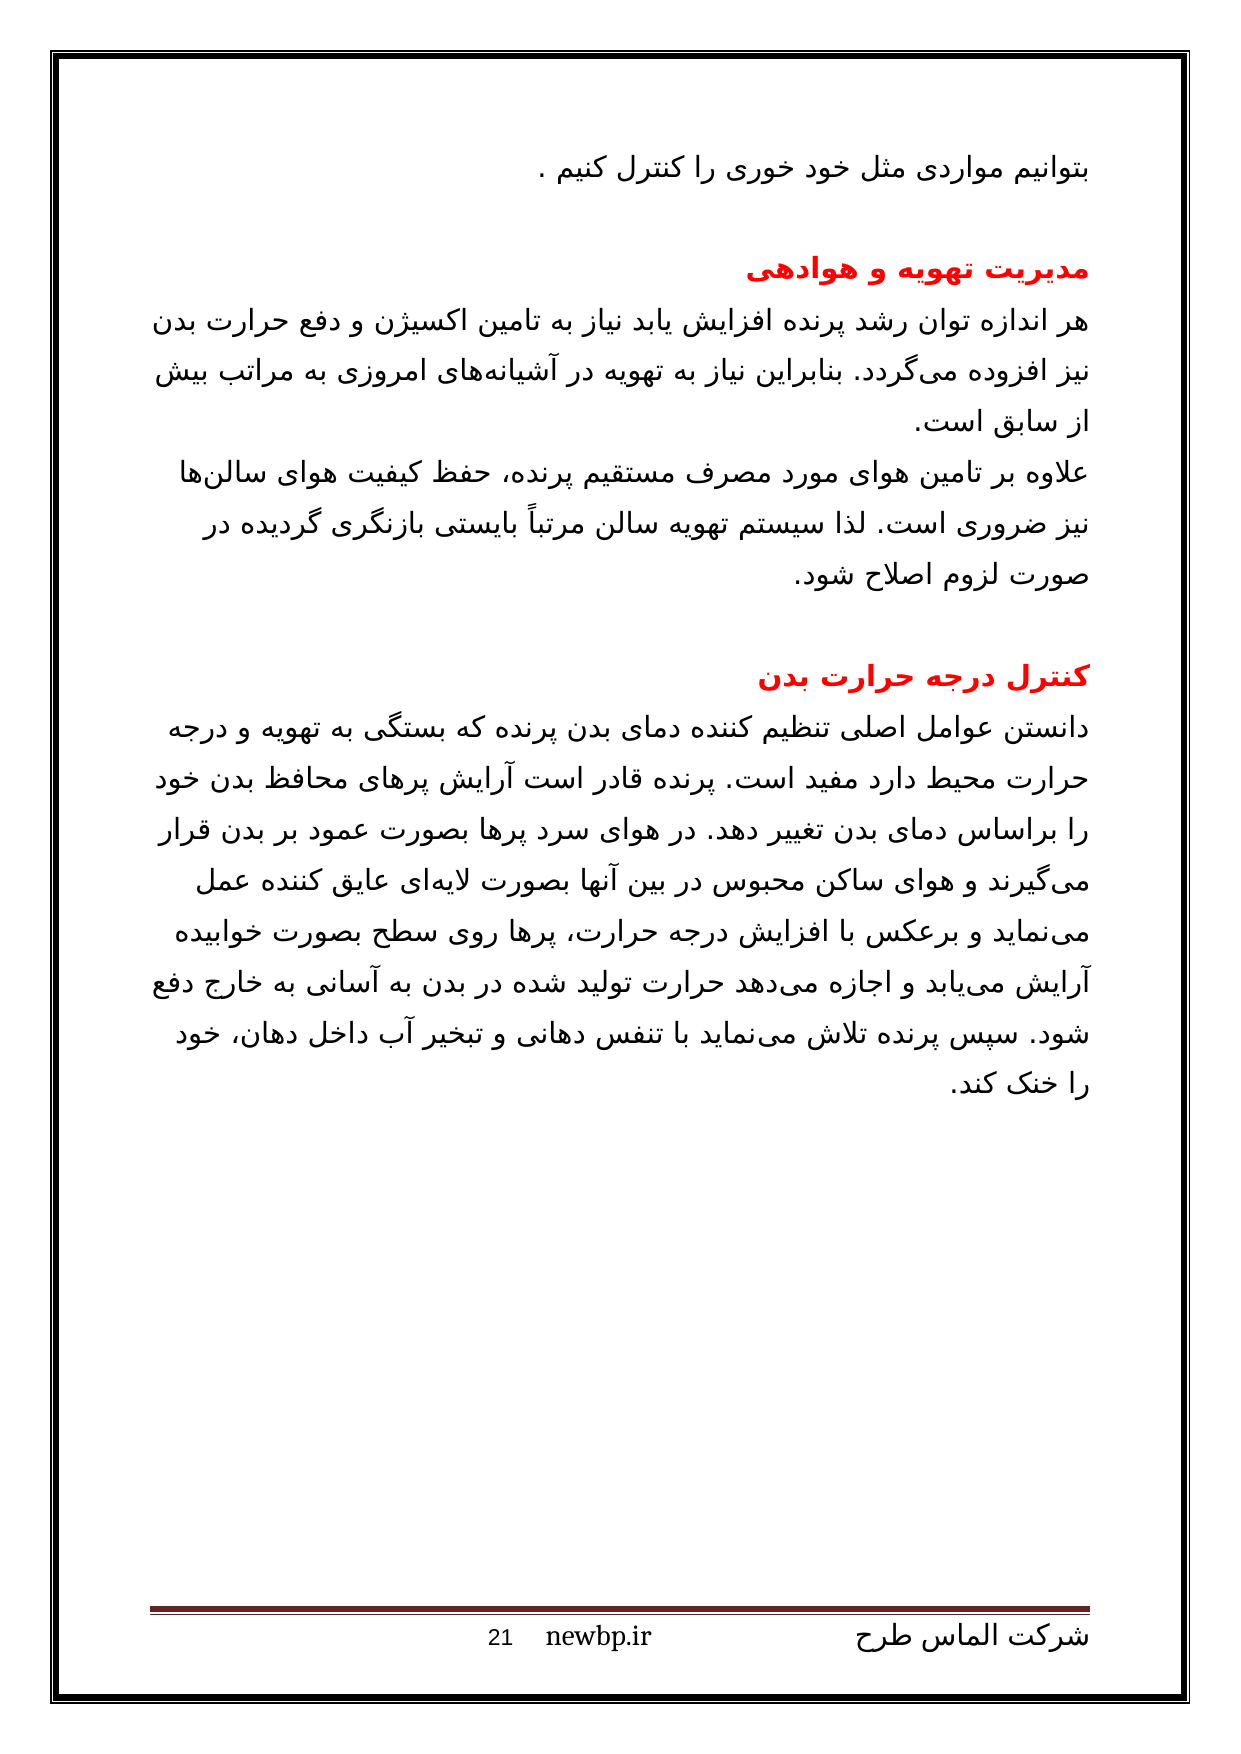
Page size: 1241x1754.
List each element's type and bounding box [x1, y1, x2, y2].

text [150, 150, 1090, 1296]
